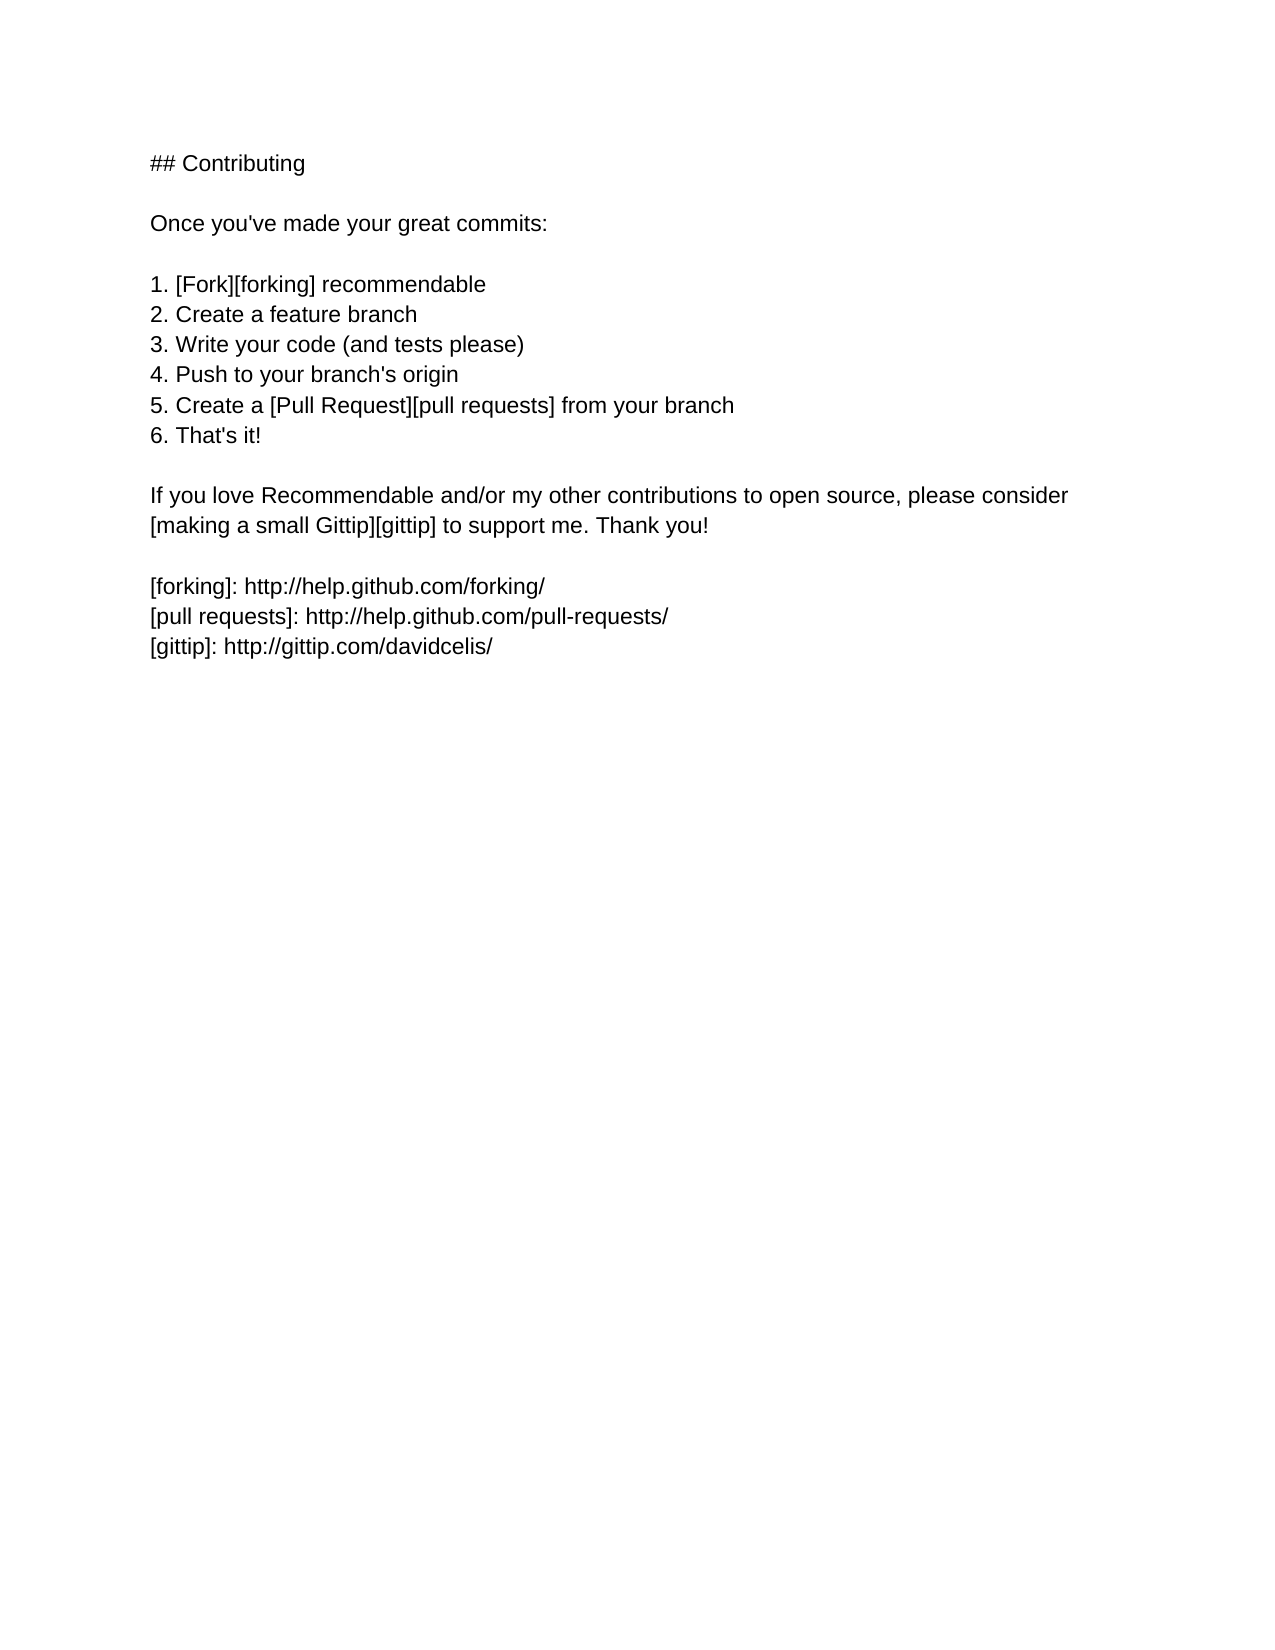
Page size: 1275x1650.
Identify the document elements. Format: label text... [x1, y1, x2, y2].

text 4. Push to your branch's origin [150, 361, 1125, 388]
text 3. Write your code (and tests please) [150, 331, 1125, 358]
text 5. Create a [Pull Request][pull requests] from your branch [150, 392, 1125, 418]
text [gittip]: http://gittip.com/davidcelis/ [150, 633, 1125, 660]
text Once you've made your great commits: [150, 210, 1125, 237]
text 1. [Fork][forking] recommendable [150, 271, 1125, 297]
text If you love Recommendable and/or my other contributions to open source, please consider [making a small Gittip][gittip] to support me. Thank you! [150, 482, 1125, 539]
text ## Contributing [150, 150, 1125, 176]
text [pull requests]: http://help.github.com/pull-requests/ [150, 603, 1125, 629]
text 2. Create a feature branch [150, 301, 1125, 327]
text [forking]: http://help.github.com/forking/ [150, 573, 1125, 599]
text 6. That's it! [150, 422, 1125, 448]
